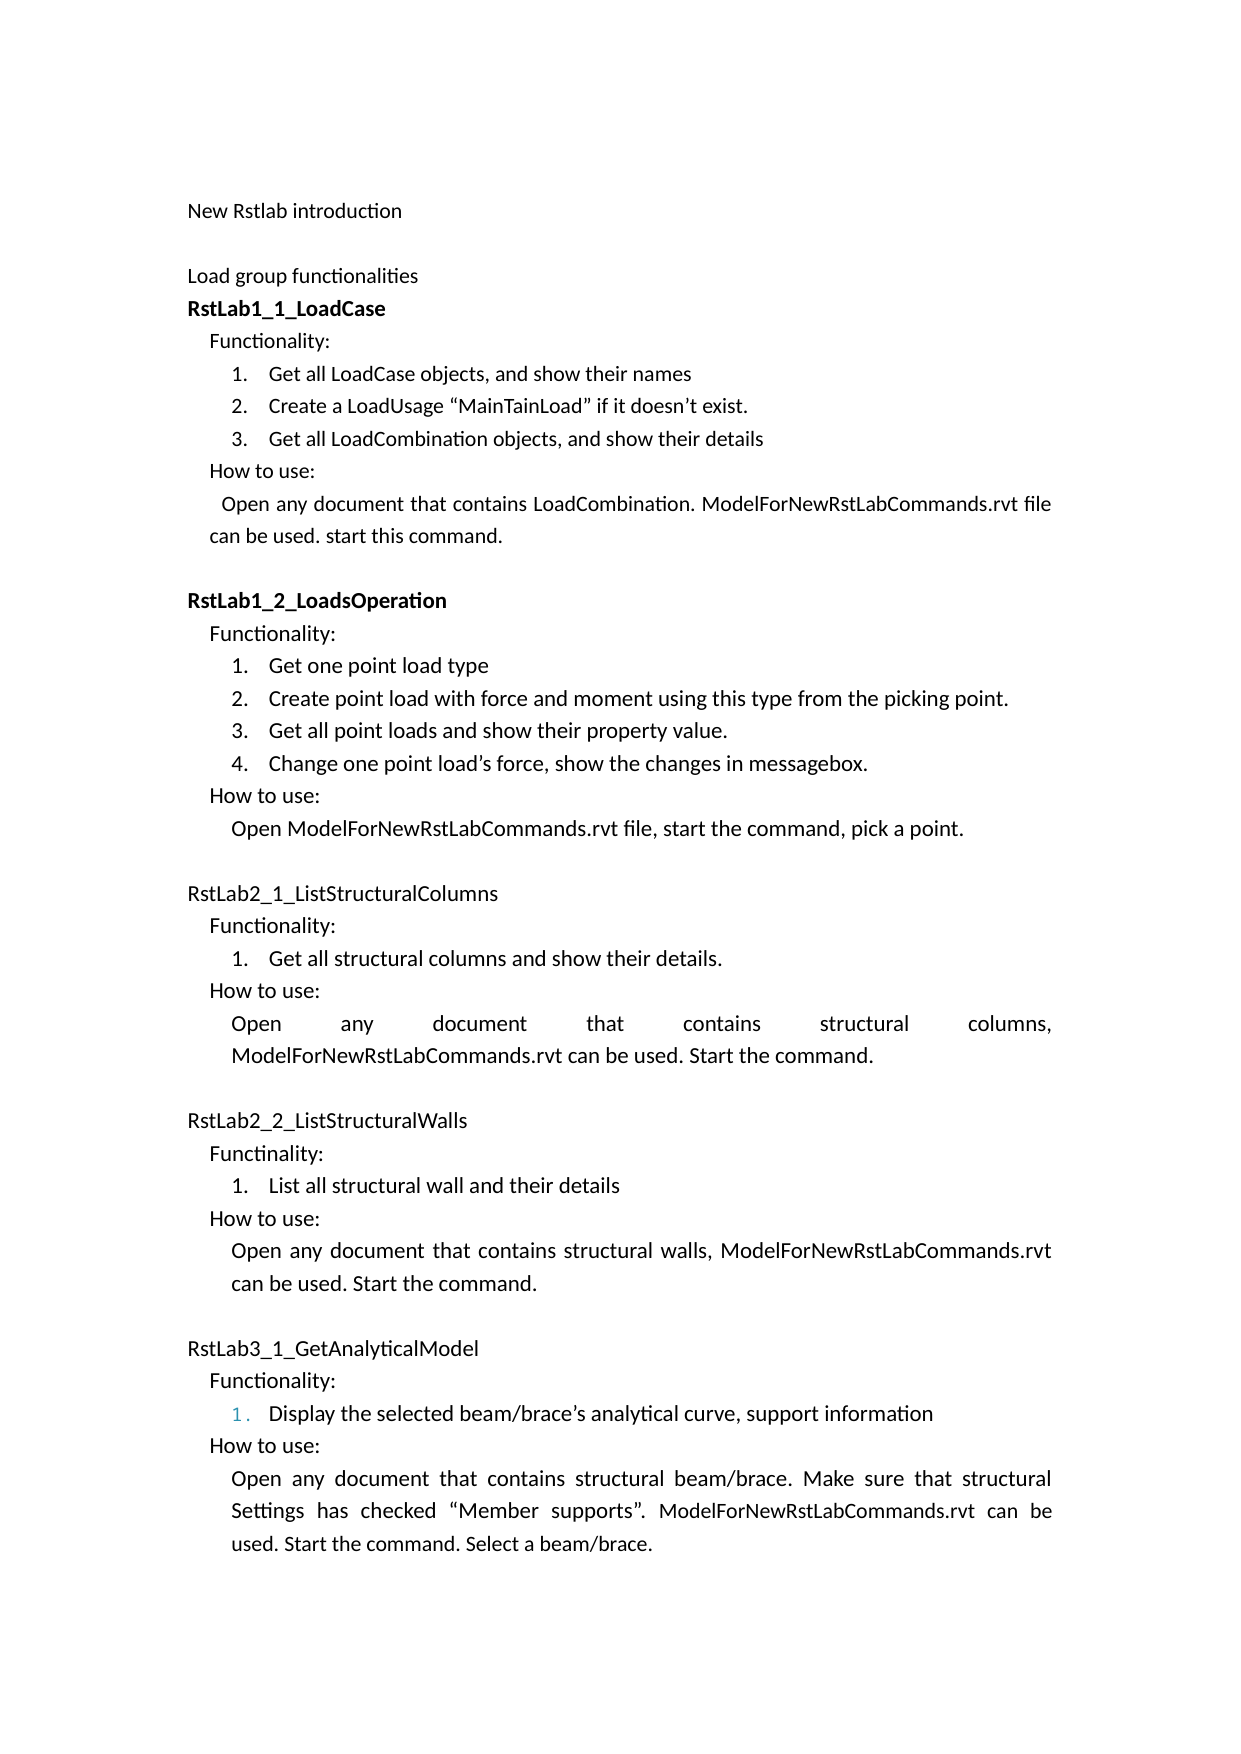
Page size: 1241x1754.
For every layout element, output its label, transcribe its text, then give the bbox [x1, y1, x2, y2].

list Get all LoadCase objects, and show their names [231, 357, 1053, 389]
text Open any document that contains structural beam/brace. Make sure that structural Settings has checked “Member supports”. ModelForNewRstLabCommands.rvt can be used. Start the command. Select a beam/brace. [231, 1462, 1053, 1559]
text How to use: [209, 1202, 1053, 1234]
list List all structural wall and their details [231, 1169, 1053, 1202]
list Create a LoadUsage “MainTainLoad” if it doesn’t exist. [231, 389, 1053, 422]
list Get all structural columns and show their details. [231, 942, 1053, 974]
text How to use: [209, 974, 1053, 1007]
list Get all point loads and show their property value. [231, 714, 1053, 747]
text Functionality: [209, 1364, 1053, 1397]
text Open any document that contains LoadCombination. ModelForNewRstLabCommands.rvt file can be used. start this command. [209, 487, 1053, 552]
text Functinality: [209, 1137, 1053, 1169]
text How to use: [209, 779, 1053, 812]
text Functionality: [209, 909, 1053, 942]
text RstLab1_1_LoadCase [187, 292, 1053, 324]
text How to use: [209, 1429, 1053, 1462]
list Get all LoadCombination objects, and show their details [231, 422, 1053, 454]
text Functionality: [209, 324, 1053, 357]
text Functionality: [209, 617, 1053, 649]
list Get one point load type [231, 649, 1053, 682]
list Display the selected beam/brace’s analytical curve, support information [231, 1397, 1053, 1429]
text Open ModelForNewRstLabCommands.rvt file, start the command, pick a point. [231, 812, 1053, 844]
text RstLab1_2_LoadsOperation [187, 584, 1053, 617]
text How to use: [209, 454, 1053, 487]
text Open any document that contains structural walls, ModelForNewRstLabCommands.rvt can be used. Start the command. [231, 1234, 1053, 1299]
list Change one point load’s force, show the changes in messagebox. [231, 747, 1053, 779]
text RstLab2_1_ListStructuralColumns [187, 877, 1053, 909]
text Open any document that contains structural columns, ModelForNewRstLabCommands.rvt can be used. Start the command. [231, 1007, 1053, 1072]
text New Rstlab introduction [187, 194, 1053, 227]
list Create point load with force and moment using this type from the picking point. [231, 682, 1053, 714]
text RstLab3_1_GetAnalyticalModel [187, 1332, 1053, 1364]
text RstLab2_2_ListStructuralWalls [187, 1104, 1053, 1137]
text Load group functionalities [187, 259, 1053, 292]
